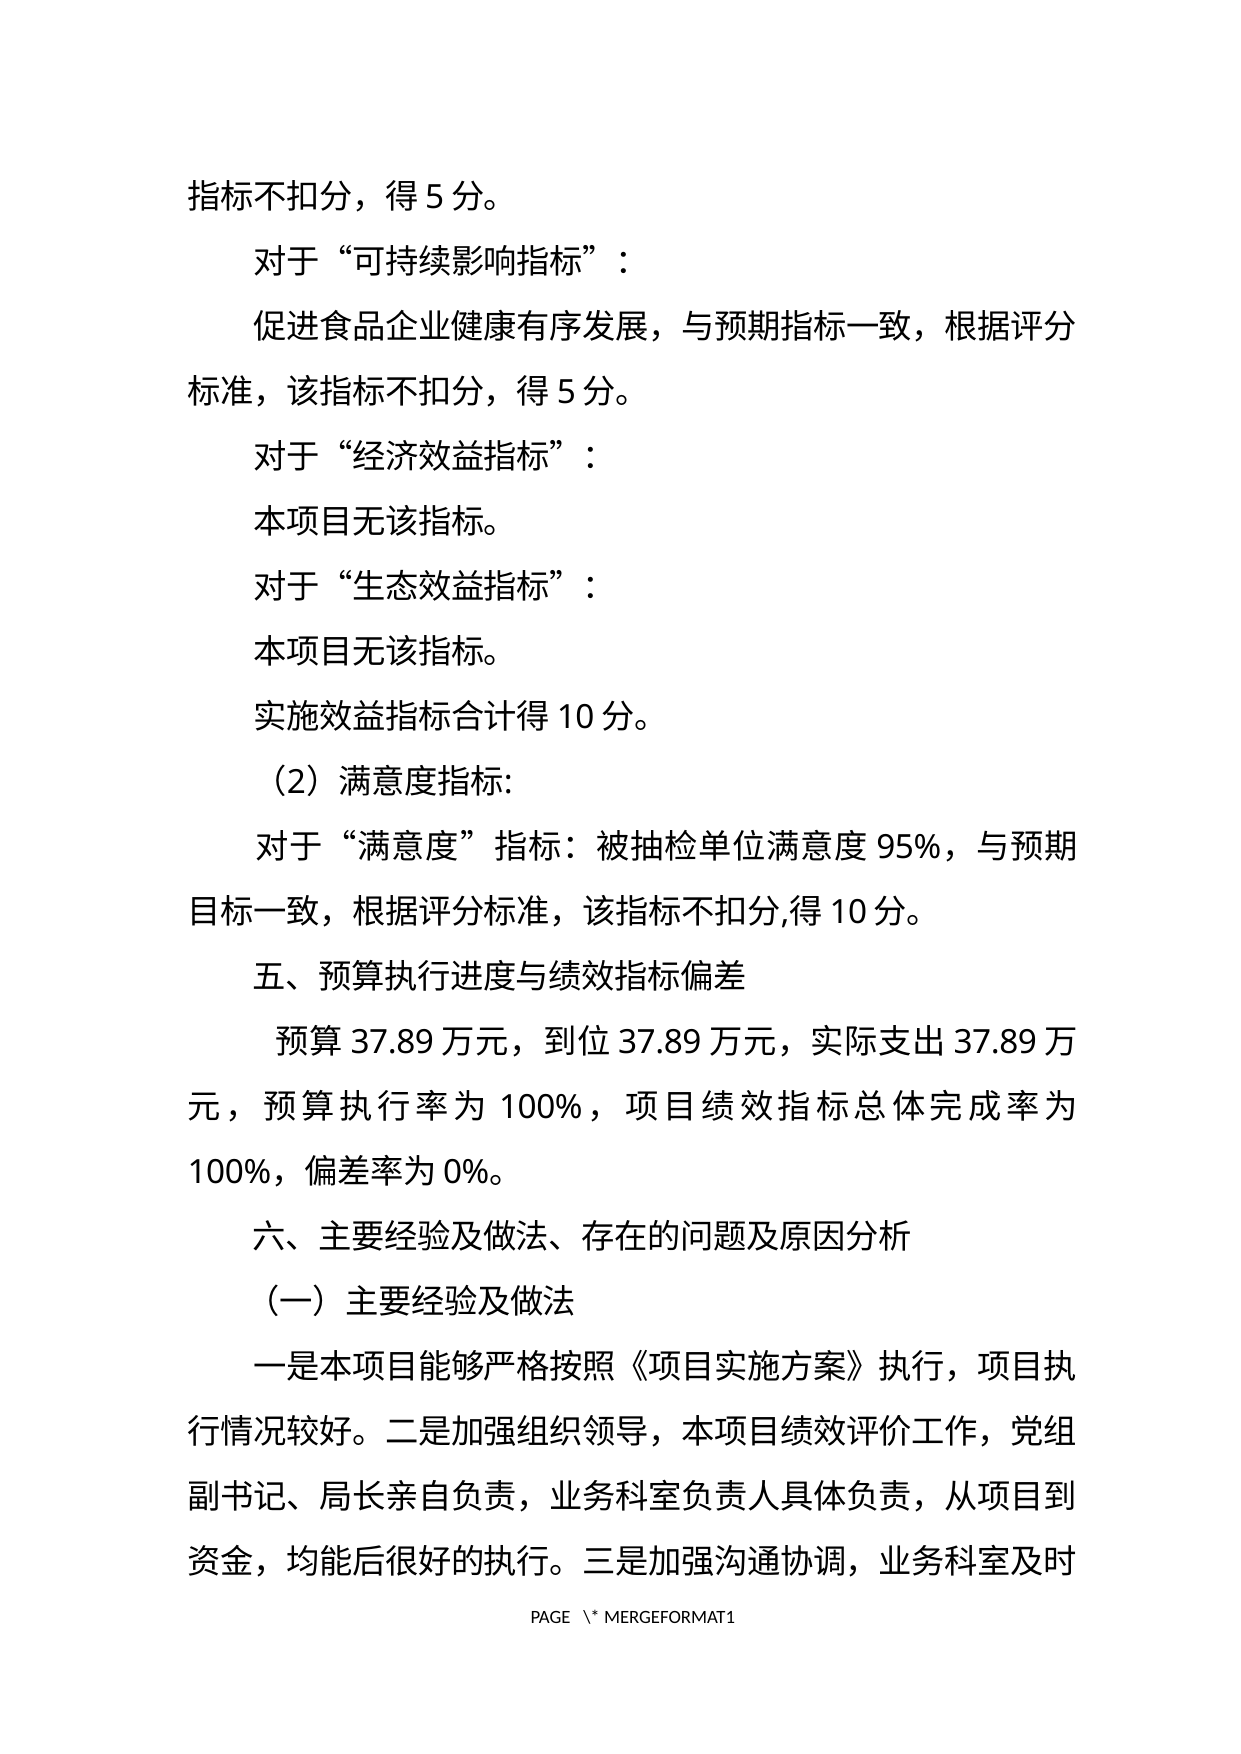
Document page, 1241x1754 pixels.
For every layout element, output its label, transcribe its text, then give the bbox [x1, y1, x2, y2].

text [187, 162, 1078, 942]
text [187, 1267, 1078, 1592]
text 六、主要经验及做法、存在的问题及原因分析 [187, 1202, 1078, 1267]
text 五、预算执行进度与绩效指标偏差 [187, 942, 1078, 1007]
text 预算37.89万元，到位37.89万元，实际支出37.89万元，预算执行率为100%，项目绩效指标总体完成率为100%，偏差率为0%。 [187, 1007, 1078, 1202]
